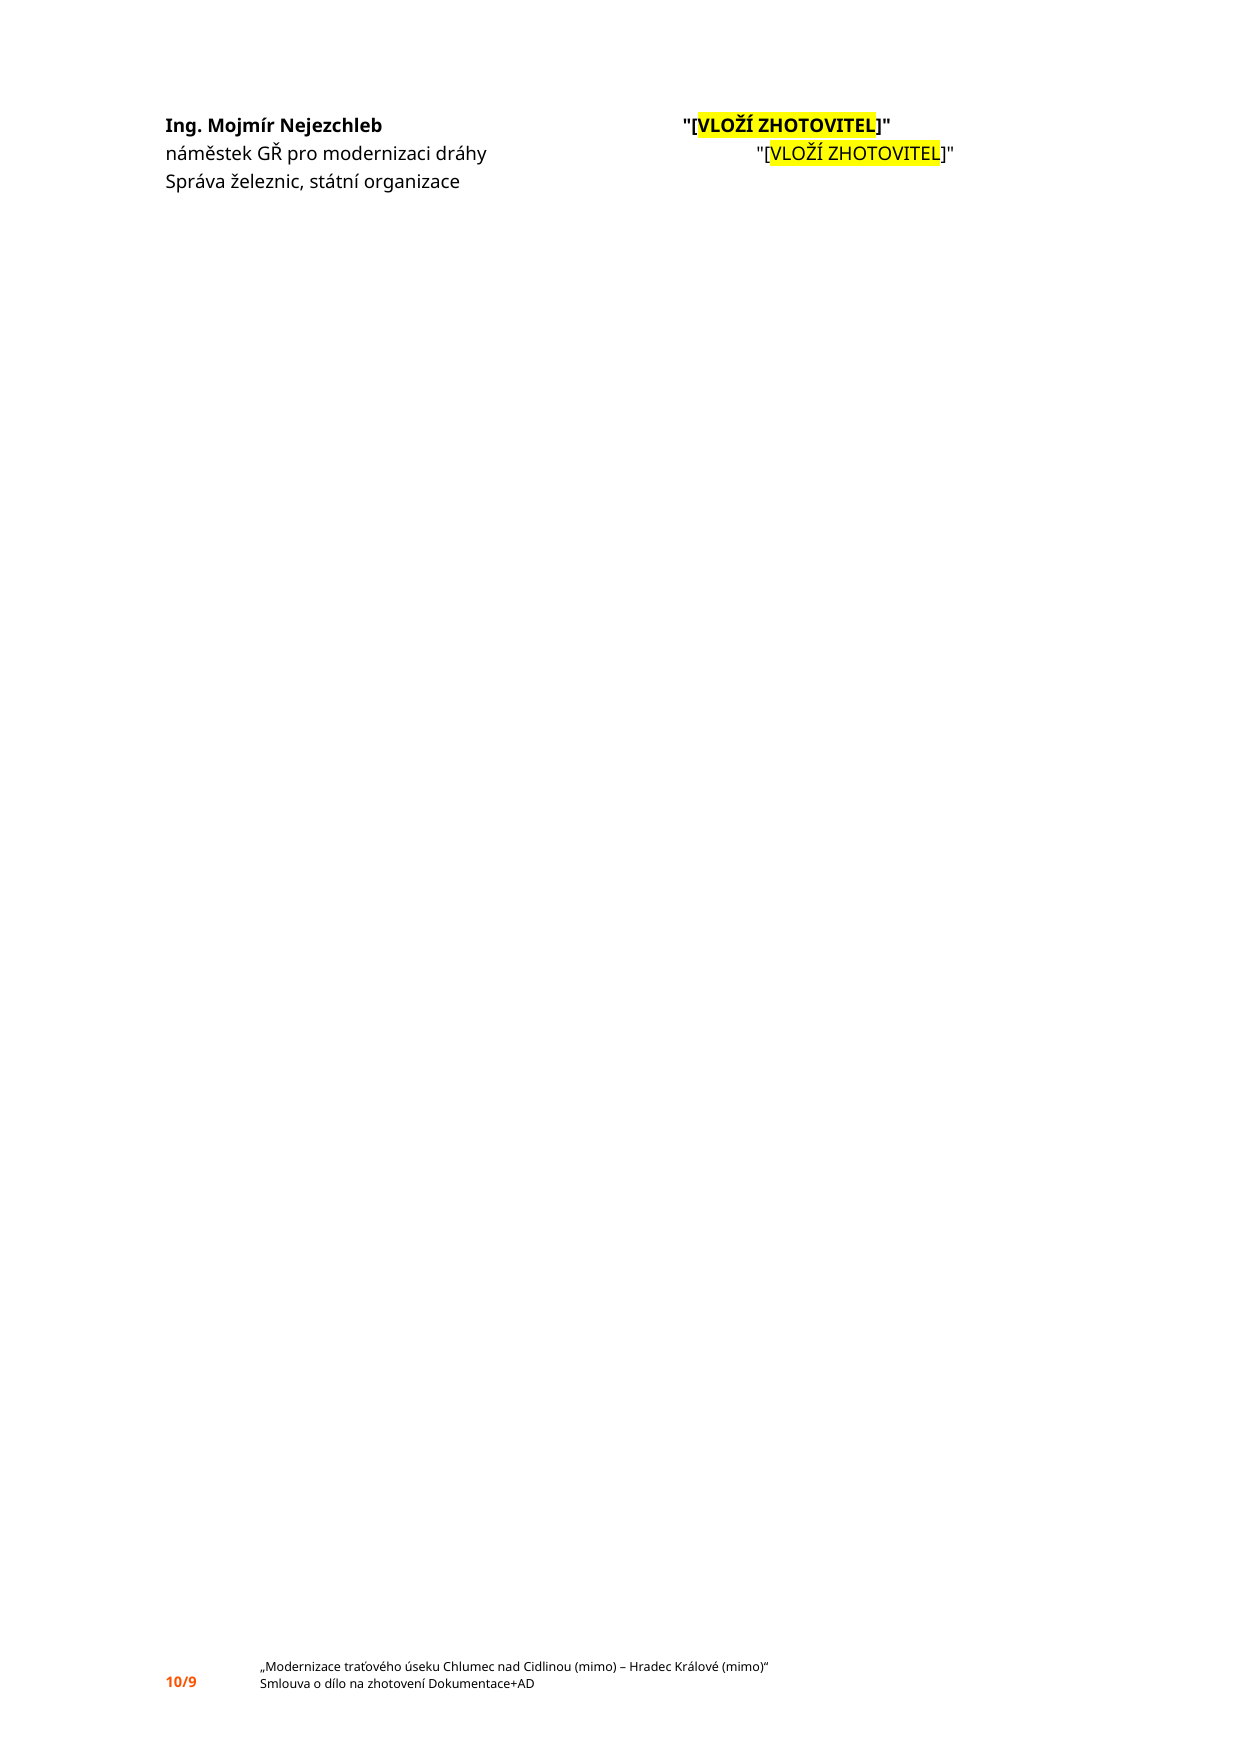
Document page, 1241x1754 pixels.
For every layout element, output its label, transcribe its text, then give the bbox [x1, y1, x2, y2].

text Ing. Mojmír Nejezchleb "[VLOŽÍ ZHOTOVITEL]" [876, 112, 1075, 138]
text náměstek GŘ pro modernizaci dráhy "[VLOŽÍ ZHOTOVITEL]" [165, 140, 770, 166]
text Správa železnic, státní organizace [165, 168, 1075, 194]
text náměstek GŘ pro modernizaci dráhy "[VLOŽÍ ZHOTOVITEL]" [940, 140, 1075, 166]
text Ing. Mojmír Nejezchleb "[VLOŽÍ ZHOTOVITEL]" [165, 112, 698, 138]
